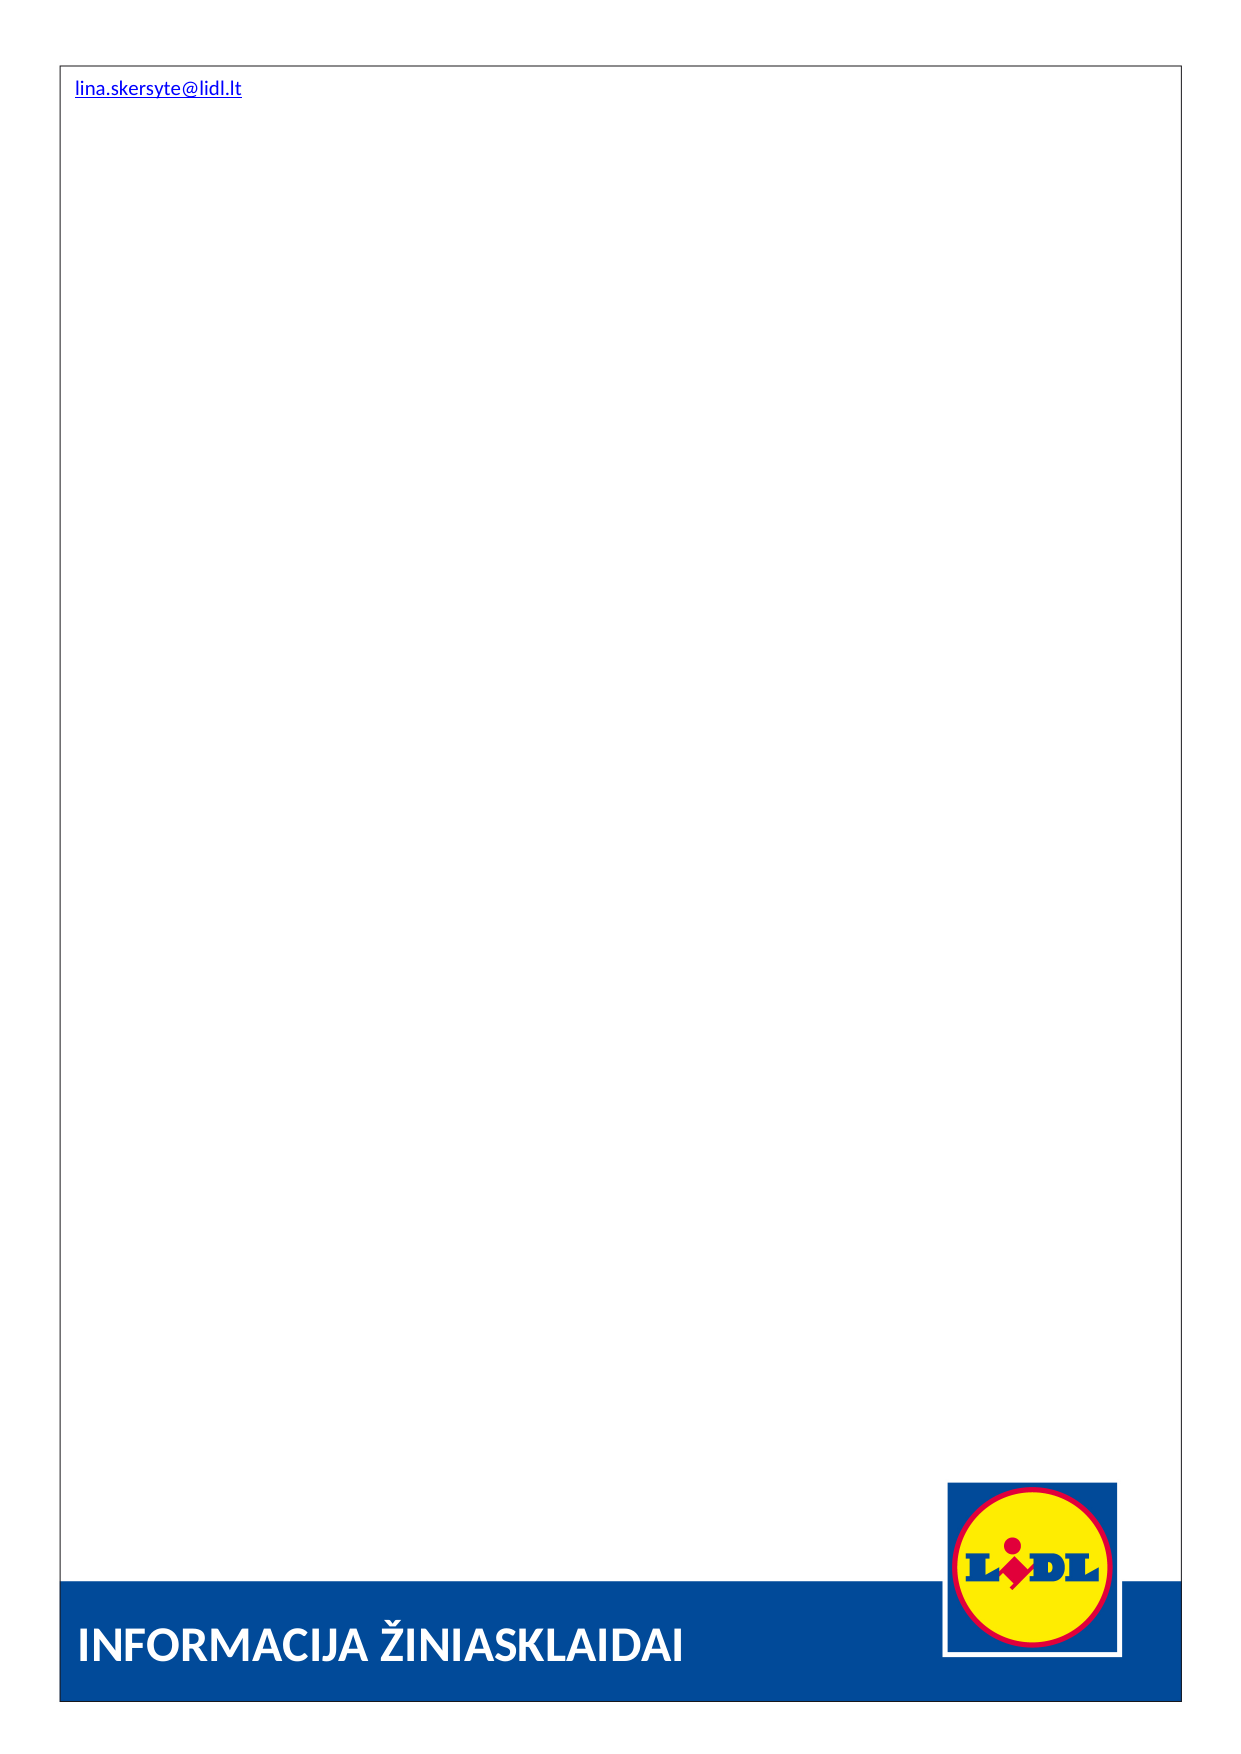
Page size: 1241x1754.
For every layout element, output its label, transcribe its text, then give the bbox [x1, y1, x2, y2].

text lina.skersyte@lidl.lt [75, 75, 1165, 100]
picture [0, 6, 1241, 1754]
